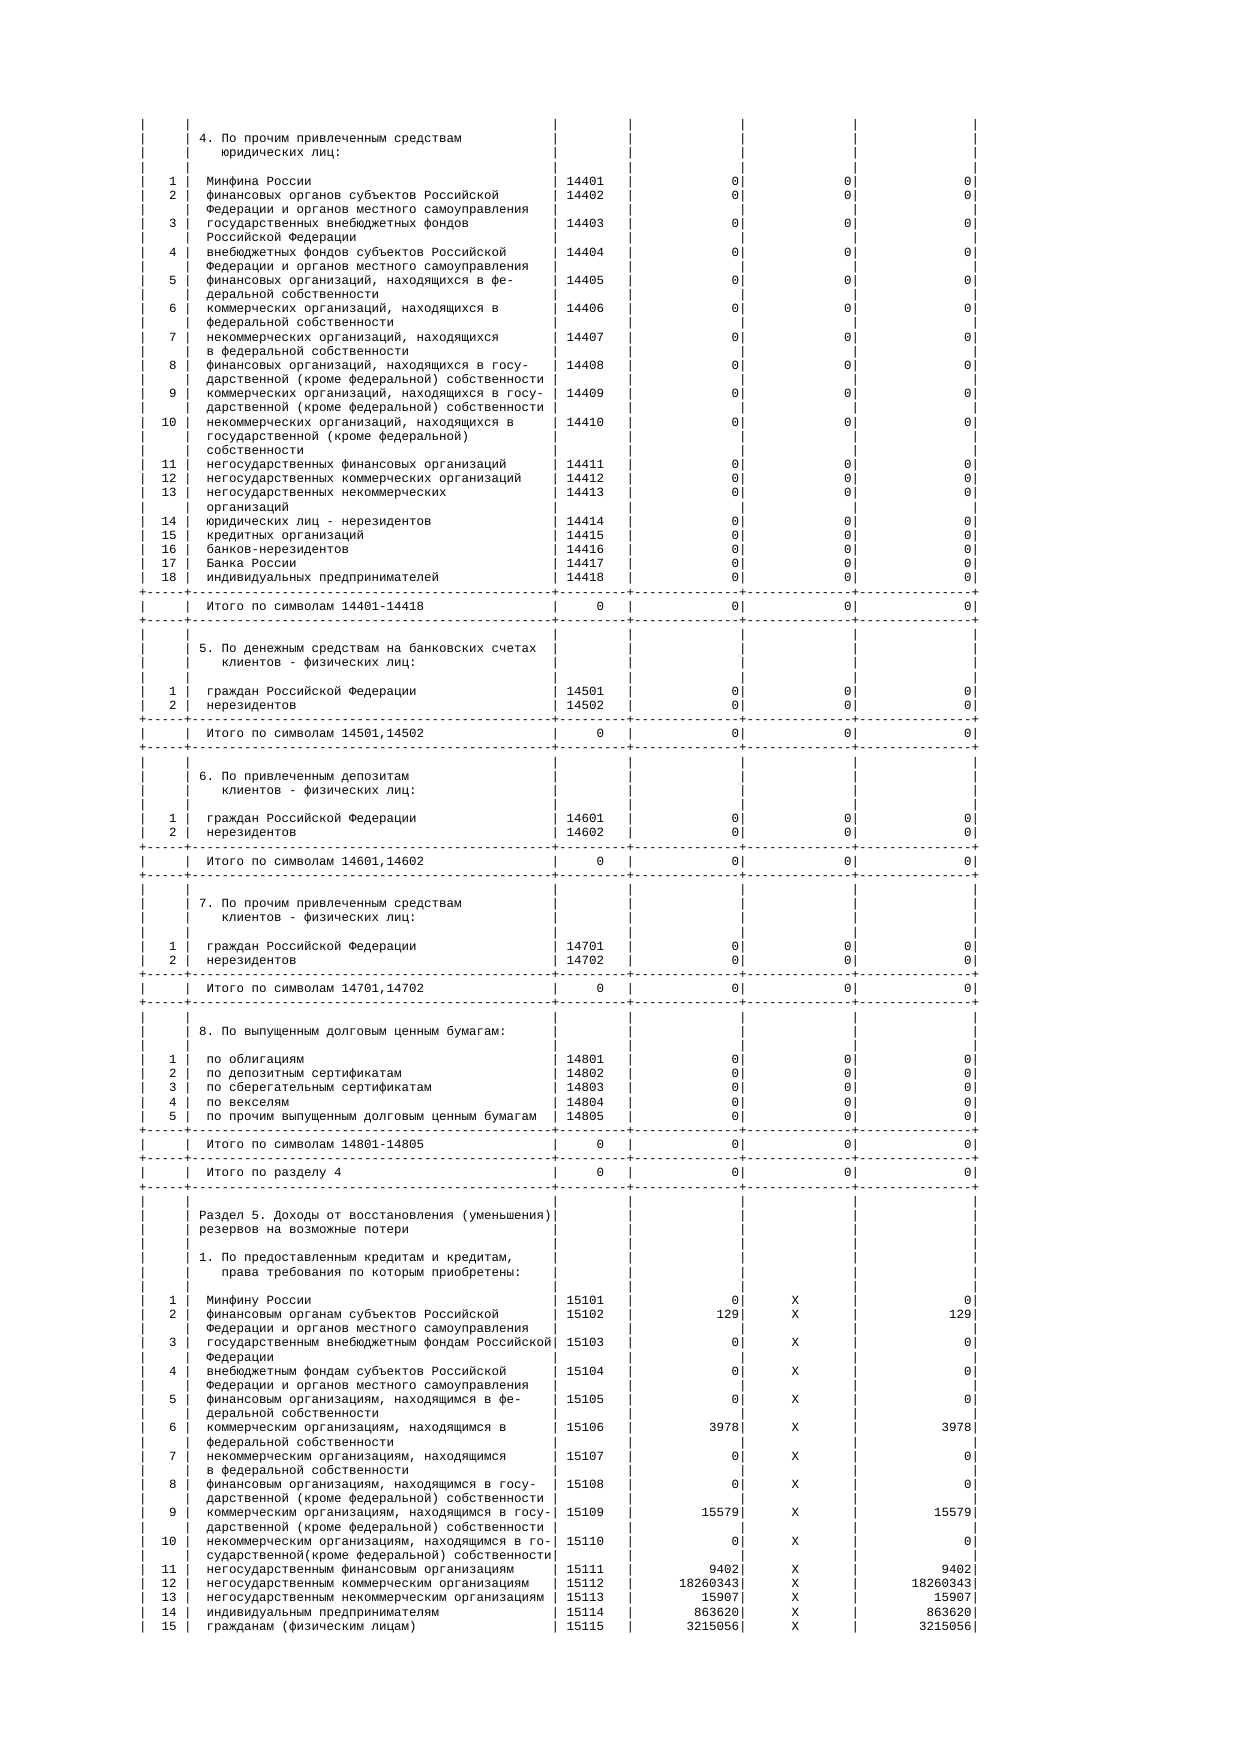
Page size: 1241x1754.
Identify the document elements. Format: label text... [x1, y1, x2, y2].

text | | 7. По прочим привлеченным средствам | | | | | [139, 897, 1101, 911]
text | | клиентов - физических лиц: | | | | | [139, 784, 1101, 798]
text | | | | | | | [139, 1011, 1101, 1025]
text | 11 | негосударственных финансовых организаций | 14411 | 0| 0| 0| [139, 458, 1101, 472]
text +-----+------------------------------------------------+---------+--------------+--------------+---------------+ [139, 996, 1101, 1011]
text | 10 | некоммерческих организаций, находящихся в | 14410 | 0| 0| 0| [139, 416, 1101, 430]
text | | | | | | | [139, 671, 1101, 685]
text | | | | | | | [139, 628, 1101, 642]
text | 16 | банков-нерезидентов | 14416 | 0| 0| 0| [139, 543, 1101, 557]
text | | | | | | | [139, 756, 1101, 770]
text +-----+------------------------------------------------+---------+--------------+--------------+---------------+ [139, 841, 1101, 855]
text | | | | | | | [139, 1039, 1101, 1053]
text | 3 | по сберегательным сертификатам | 14803 | 0| 0| 0| [139, 1081, 1101, 1096]
text | | Федерации и органов местного самоуправления | | | | | [139, 203, 1101, 217]
text | 15 | гражданам (физическим лицам) | 15115 | 3215056| Х | 3215056| [139, 1620, 1101, 1634]
text | 8 | финансовых организаций, находящихся в госу- | 14408 | 0| 0| 0| [139, 359, 1101, 373]
text | 5 | финансовым организациям, находящимся в фе- | 15105 | 0| Х | 0| [139, 1393, 1101, 1407]
text | | Итого по символам 14401-14418 | 0 | 0| 0| 0| [139, 600, 1101, 614]
text | 4 | внебюджетным фондам субъектов Российской | 15104 | 0| Х | 0| [139, 1365, 1101, 1379]
text | | | | | | | [139, 798, 1101, 812]
text | | 6. По привлеченным депозитам | | | | | [139, 770, 1101, 784]
text +-----+------------------------------------------------+---------+--------------+--------------+---------------+ [139, 741, 1101, 756]
text | 7 | некоммерческих организаций, находящихся | 14407 | 0| 0| 0| [139, 331, 1101, 345]
text | 5 | финансовых организаций, находящихся в фе- | 14405 | 0| 0| 0| [139, 274, 1101, 288]
text | | федеральной собственности | | | | | [139, 316, 1101, 331]
text | | в федеральной собственности | | | | | [139, 1464, 1101, 1478]
text | | 8. По выпущенным долговым ценным бумагам: | | | | | [139, 1025, 1101, 1039]
text +-----+------------------------------------------------+---------+--------------+--------------+---------------+ [139, 713, 1101, 727]
text | | Федерации и органов местного самоуправления | | | | | [139, 1379, 1101, 1393]
text | 2 | нерезидентов | 14502 | 0| 0| 0| [139, 699, 1101, 713]
text | 4 | по векселям | 14804 | 0| 0| 0| [139, 1096, 1101, 1110]
text | 11 | негосударственным финансовым организациям | 15111 | 9402| Х | 9402| [139, 1563, 1101, 1577]
text | | дарственной (кроме федеральной) собственности | | | | | [139, 1521, 1101, 1535]
text | 2 | финансовых органов субъектов Российской | 14402 | 0| 0| 0| [139, 189, 1101, 203]
text | 6 | коммерческим организациям, находящимся в | 15106 | 3978| Х | 3978| [139, 1421, 1101, 1436]
text | 18 | индивидуальных предпринимателей | 14418 | 0| 0| 0| [139, 571, 1101, 586]
text | | | | | | | [139, 161, 1101, 175]
text | | права требования по которым приобретены: | | | | | [139, 1266, 1101, 1280]
text | | дарственной (кроме федеральной) собственности | | | | | [139, 401, 1101, 416]
text | 3 | государственных внебюджетных фондов | 14403 | 0| 0| 0| [139, 217, 1101, 231]
text | 12 | негосударственных коммерческих организаций | 14412 | 0| 0| 0| [139, 472, 1101, 486]
text | | Итого по символам 14501,14502 | 0 | 0| 0| 0| [139, 727, 1101, 741]
text +-----+------------------------------------------------+---------+--------------+--------------+---------------+ [139, 1181, 1101, 1195]
text | | Раздел 5. Доходы от восстановления (уменьшения)| | | | | [139, 1209, 1101, 1223]
text | | Российской Федерации | | | | | [139, 231, 1101, 246]
text | 2 | финансовым органам субъектов Российской | 15102 | 129| Х | 129| [139, 1308, 1101, 1322]
text +-----+------------------------------------------------+---------+--------------+--------------+---------------+ [139, 586, 1101, 600]
text | | клиентов - физических лиц: | | | | | [139, 656, 1101, 671]
text | 10 | некоммерческим организациям, находящимся в го-| 15110 | 0| Х | 0| [139, 1535, 1101, 1549]
text | | дарственной (кроме федеральной) собственности | | | | | [139, 373, 1101, 387]
text | | Итого по символам 14801-14805 | 0 | 0| 0| 0| [139, 1138, 1101, 1152]
text | 14 | индивидуальным предпринимателям | 15114 | 863620| Х | 863620| [139, 1606, 1101, 1620]
text | 5 | по прочим выпущенным долговым ценным бумагам | 14805 | 0| 0| 0| [139, 1110, 1101, 1124]
text | | Федерации и органов местного самоуправления | | | | | [139, 1322, 1101, 1336]
text +-----+------------------------------------------------+---------+--------------+--------------+---------------+ [139, 968, 1101, 982]
text | | клиентов - физических лиц: | | | | | [139, 911, 1101, 926]
text | 14 | юридических лиц - нерезидентов | 14414 | 0| 0| 0| [139, 515, 1101, 529]
text | | | | | | | [139, 1280, 1101, 1294]
text | 8 | финансовым организациям, находящимся в госу- | 15108 | 0| Х | 0| [139, 1478, 1101, 1492]
text | 2 | нерезидентов | 14702 | 0| 0| 0| [139, 954, 1101, 968]
text | | Итого по разделу 4 | 0 | 0| 0| 0| [139, 1166, 1101, 1181]
text | | федеральной собственности | | | | | [139, 1436, 1101, 1450]
text +-----+------------------------------------------------+---------+--------------+--------------+---------------+ [139, 1152, 1101, 1166]
text | | резервов на возможные потери | | | | | [139, 1223, 1101, 1237]
text | | дарственной (кроме федеральной) собственности | | | | | [139, 1492, 1101, 1506]
text | 1 | граждан Российской Федерации | 14501 | 0| 0| 0| [139, 685, 1101, 699]
text | 2 | по депозитным сертификатам | 14802 | 0| 0| 0| [139, 1067, 1101, 1081]
text | 1 | Минфину России | 15101 | 0| Х | 0| [139, 1294, 1101, 1308]
text | 1 | по облигациям | 14801 | 0| 0| 0| [139, 1053, 1101, 1067]
text | | 5. По денежным средствам на банковских счетах | | | | | [139, 642, 1101, 656]
text | 1 | граждан Российской Федерации | 14601 | 0| 0| 0| [139, 812, 1101, 826]
text | 7 | некоммерческим организациям, находящимся | 15107 | 0| Х | 0| [139, 1450, 1101, 1464]
text +-----+------------------------------------------------+---------+--------------+--------------+---------------+ [139, 1124, 1101, 1138]
text +-----+------------------------------------------------+---------+--------------+--------------+---------------+ [139, 614, 1101, 628]
text | 2 | нерезидентов | 14602 | 0| 0| 0| [139, 826, 1101, 841]
text | | Федерации | | | | | [139, 1351, 1101, 1365]
text | 1 | Минфина России | 14401 | 0| 0| 0| [139, 175, 1101, 189]
text | 9 | коммерческих организаций, находящихся в госу- | 14409 | 0| 0| 0| [139, 387, 1101, 401]
text | 13 | негосударственным некоммерческим организациям | 15113 | 15907| Х | 15907| [139, 1591, 1101, 1606]
text | | сударственной(кроме федеральной) собственности| | | | | [139, 1549, 1101, 1563]
text | 13 | негосударственных некоммерческих | 14413 | 0| 0| 0| [139, 486, 1101, 501]
text | | Итого по символам 14701,14702 | 0 | 0| 0| 0| [139, 982, 1101, 996]
text | | деральной собственности | | | | | [139, 1407, 1101, 1421]
text | | | | | | | [139, 1195, 1101, 1209]
text +-----+------------------------------------------------+---------+--------------+--------------+---------------+ [139, 869, 1101, 883]
text | | собственности | | | | | [139, 444, 1101, 458]
text | 15 | кредитных организаций | 14415 | 0| 0| 0| [139, 529, 1101, 543]
text | | в федеральной собственности | | | | | [139, 345, 1101, 359]
text | 4 | внебюджетных фондов субъектов Российской | 14404 | 0| 0| 0| [139, 246, 1101, 260]
text | 9 | коммерческим организациям, находящимся в госу-| 15109 | 15579| Х | 15579| [139, 1506, 1101, 1521]
text | | | | | | | [139, 926, 1101, 940]
text | 17 | Банка России | 14417 | 0| 0| 0| [139, 557, 1101, 571]
text | 1 | граждан Российской Федерации | 14701 | 0| 0| 0| [139, 940, 1101, 954]
text | 3 | государственным внебюджетным фондам Российской| 15103 | 0| Х | 0| [139, 1336, 1101, 1351]
text | | 1. По предоставленным кредитам и кредитам, | | | | | [139, 1251, 1101, 1266]
text | | 4. По прочим привлеченным средствам | | | | | [139, 132, 1101, 146]
text | 6 | коммерческих организаций, находящихся в | 14406 | 0| 0| 0| [139, 302, 1101, 316]
text | | государственной (кроме федеральной) | | | | | [139, 430, 1101, 444]
text | | | | | | | [139, 1237, 1101, 1251]
text | | Федерации и органов местного самоуправления | | | | | [139, 260, 1101, 274]
text | | | | | | | [139, 883, 1101, 897]
text | | | | | | | [139, 118, 1101, 132]
text | | юридических лиц: | | | | | [139, 146, 1101, 161]
text | | организаций | | | | | [139, 501, 1101, 515]
text | | Итого по символам 14601,14602 | 0 | 0| 0| 0| [139, 855, 1101, 869]
text | | деральной собственности | | | | | [139, 288, 1101, 302]
text | 12 | негосударственным коммерческим организациям | 15112 | 18260343| Х | 18260343| [139, 1577, 1101, 1591]
